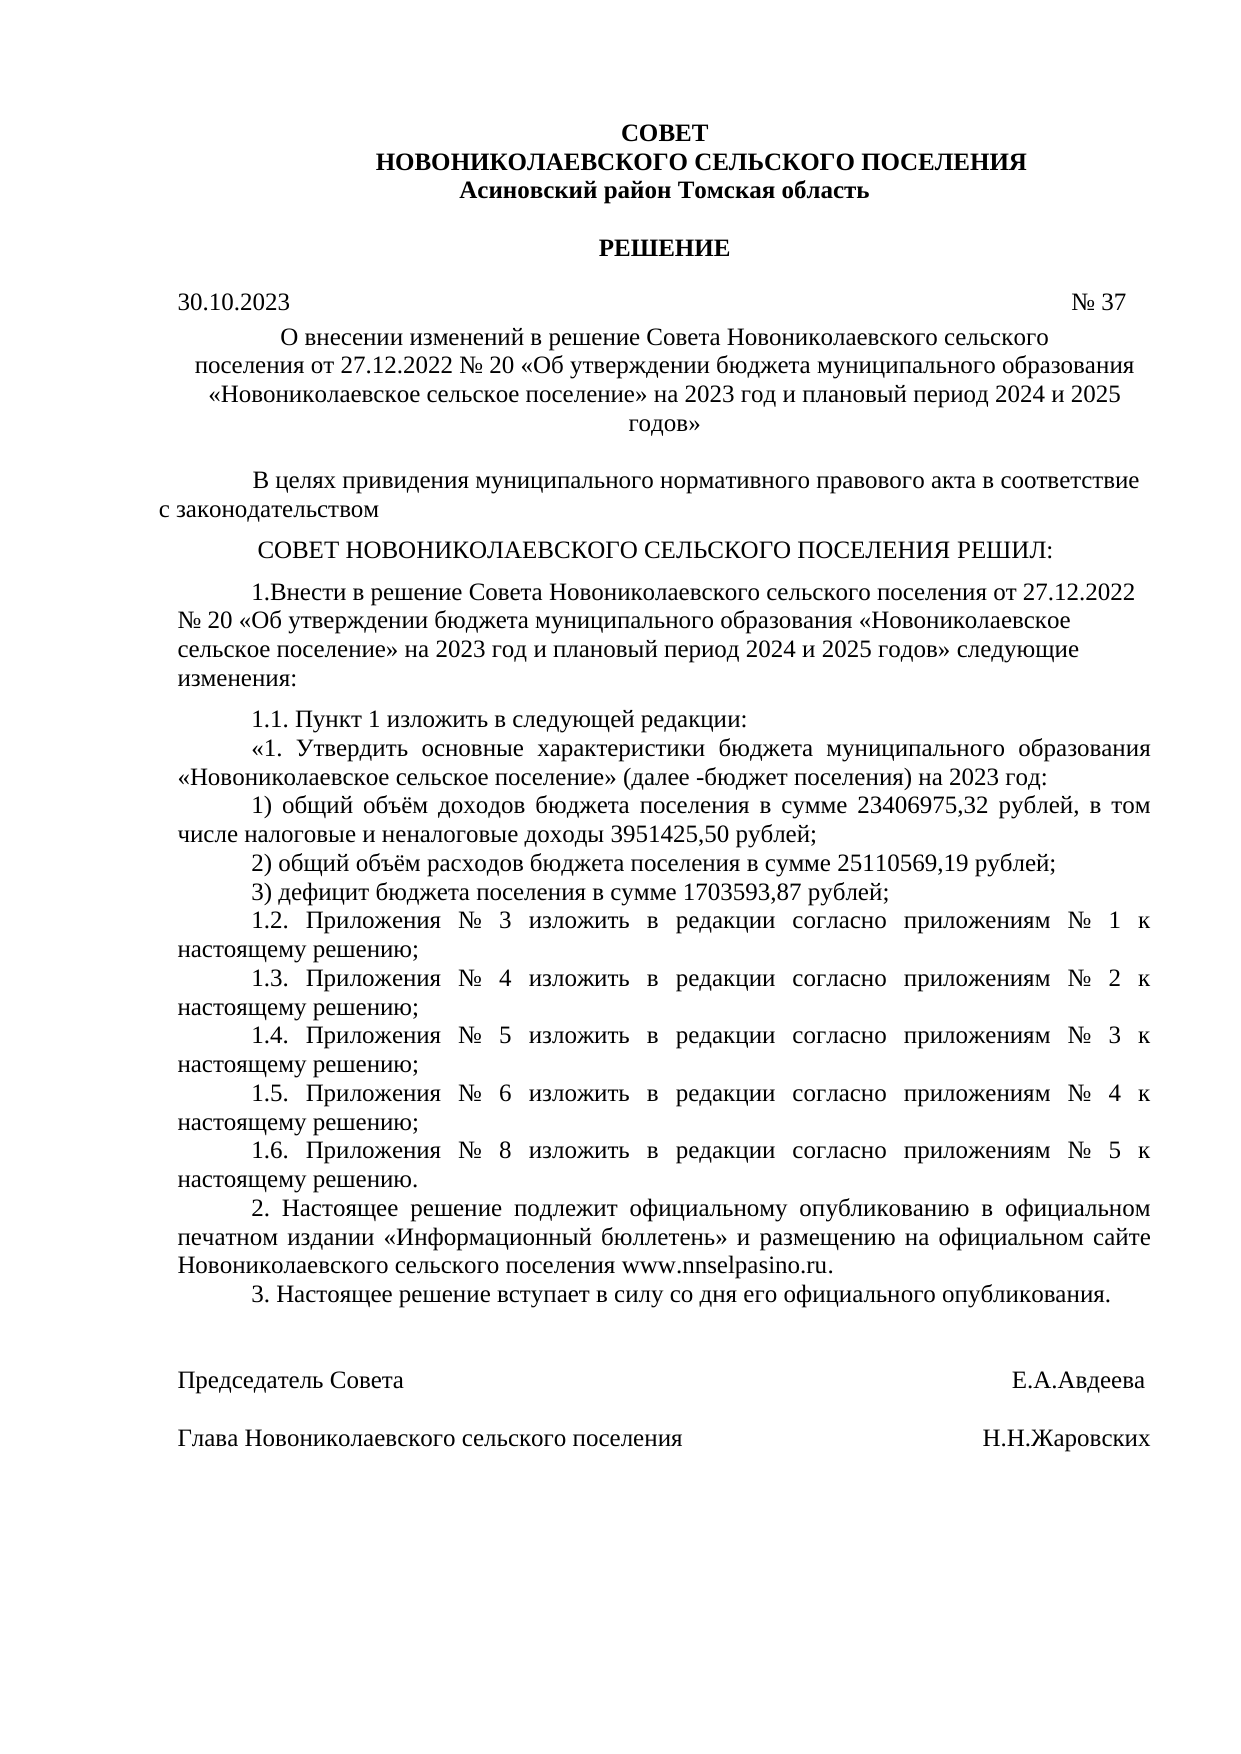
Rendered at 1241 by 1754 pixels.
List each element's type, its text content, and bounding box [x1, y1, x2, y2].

text В целях привидения муниципального нормативного правового акта в соответствие с законодательством [158, 466, 1152, 523]
text 1.4. Приложения № 5 изложить в редакции согласно приложениям № 3 к настоящему решению; [177, 1021, 1152, 1078]
text 1.2. Приложения № 3 изложить в редакции согласно приложениям № 1 к настоящему решению; [177, 906, 1152, 963]
text Глава Новониколаевского сельского поселения Н.Н.Жаровских [177, 1423, 1152, 1452]
text РЕШЕНИЕ [177, 233, 1152, 262]
text Председатель Совета Е.А.Авдеева [177, 1366, 1152, 1394]
text 1.Внести в решение Совета Новониколаевского сельского поселения от 27.12.2022 № 20 «Об утверждении бюджета муниципального образования «Новониколаевское сельское поселение» на 2023 год и плановый период 2024 и 2025 годов» следующие изменения: [177, 577, 1152, 692]
text 3. Настоящее решение вступает в силу со дня его официального опубликования. [177, 1279, 1152, 1308]
text СОВЕТ [177, 118, 1152, 147]
text О внесении изменений в решение Совета Новониколаевского сельского [158, 322, 1152, 351]
text 1.6. Приложения № 8 изложить в редакции согласно приложениям № 5 к настоящему решению. [177, 1136, 1152, 1193]
text 1) общий объём доходов бюджета поселения в сумме 23406975,32 рублей, в том числе налоговые и неналоговые доходы 3951425,50 рублей; [177, 791, 1152, 848]
text 3) дефицит бюджета поселения в сумме 1703593,87 рублей; [177, 877, 1152, 906]
text СОВЕТ НОВОНИКОЛАЕВСКОГО СЕЛЬСКОГО ПОСЕЛЕНИЯ РЕШИЛ: [177, 536, 1152, 564]
text 1.1. Пункт 1 изложить в следующей редакции: [177, 704, 1152, 733]
text 1.5. Приложения № 6 изложить в редакции согласно приложениям № 4 к настоящему решению; [177, 1078, 1152, 1136]
text Асиновский район Томская область [177, 176, 1152, 204]
text НОВОНИКОЛАЕВСКОГО СЕЛЬСКОГО ПОСЕЛЕНИЯ [177, 147, 1152, 176]
text 1.3. Приложения № 4 изложить в редакции согласно приложениям № 2 к настоящему решению; [177, 963, 1152, 1021]
text 30.10.2023 № 37 [177, 287, 1152, 316]
text 2) общий объём расходов бюджета поселения в сумме 25110569,19 рублей; [177, 848, 1152, 877]
text 2. Настоящее решение подлежит официальному опубликованию в официальном печатном издании «Информационный бюллетень» и размещению на официальном сайте Новониколаевского сельского поселения www.nnselpasino.ru. [177, 1193, 1152, 1279]
text поселения от 27.12.2022 № 20 «Об утверждении бюджета муниципального образования «Новониколаевское сельское поселение» на 2023 год и плановый период 2024 и 2025 годов» [177, 351, 1152, 437]
text «1. Утвердить основные характеристики бюджета муниципального образования «Новониколаевское сельское поселение» (далее -бюджет поселения) на 2023 год: [177, 733, 1152, 791]
